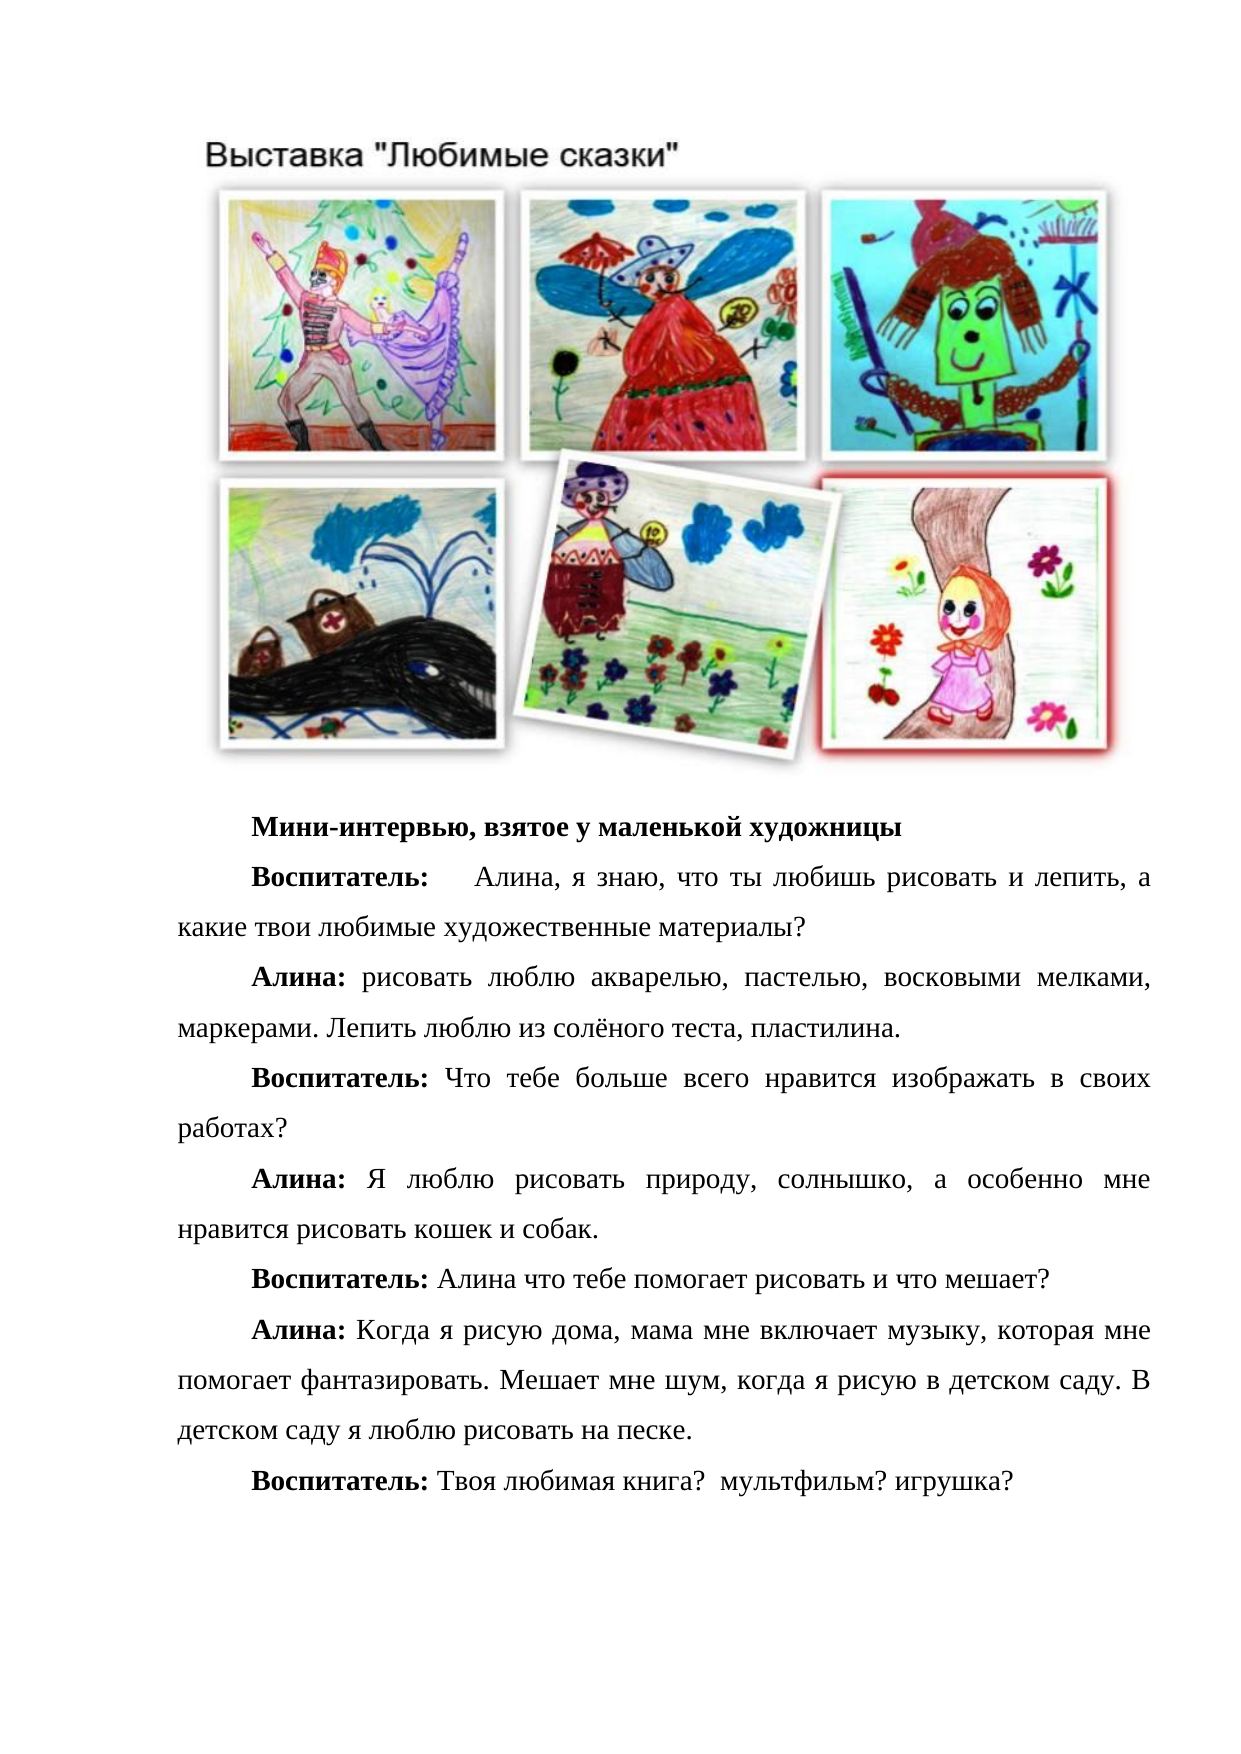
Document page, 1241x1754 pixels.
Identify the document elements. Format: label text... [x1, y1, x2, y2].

picture [186, 118, 1143, 795]
text Алина: рисовать люблю акварелью, пастелью, восковыми мелками, маркерами. Лепить люблю из солёного теста, пластилина. [177, 959, 1152, 1043]
text Мини-интервью, взятое у маленькой художницы [177, 809, 1152, 842]
text Воспитатель: Алина, я знаю, что ты любишь рисовать и лепить, а какие твои любимые художественные материалы? [177, 859, 1152, 943]
text Воспитатель: Что тебе больше всего нравится изображать в своих работах? [177, 1060, 1152, 1144]
text Алина: Когда я рисую дома, мама мне включает музыку, которая мне помогает фантазировать. Мешает мне шум, когда я рисую в детском саду. В детском саду я люблю рисовать на песке. [177, 1312, 1152, 1446]
text Алина: Я люблю рисовать природу, солнышко, а особенно мне нравится рисовать кошек и собак. [177, 1161, 1152, 1245]
text Воспитатель: Алина что тебе помогает рисовать и что мешает? [177, 1261, 1152, 1295]
text Воспитатель: Твоя любимая книга? мультфильм? игрушка? [177, 1463, 1152, 1496]
